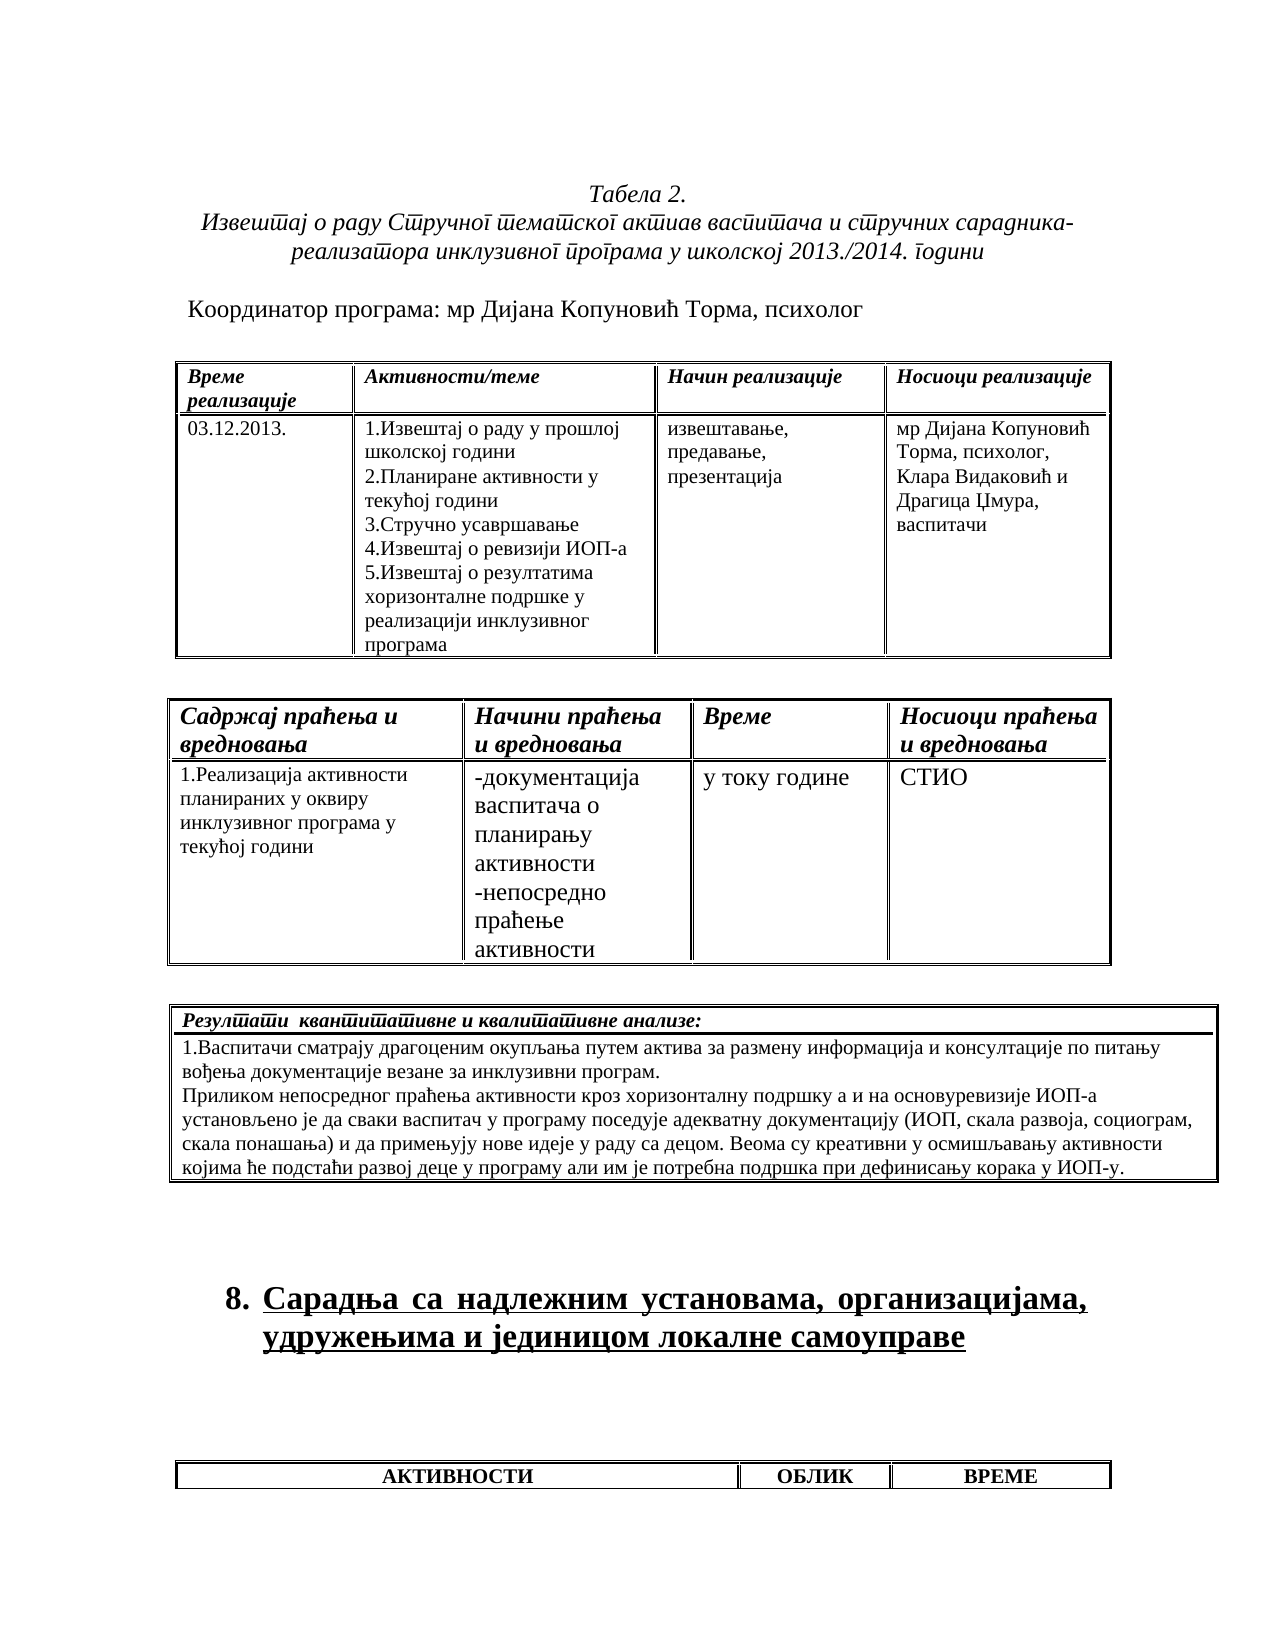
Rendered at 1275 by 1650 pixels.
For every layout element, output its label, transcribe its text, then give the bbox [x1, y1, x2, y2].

table_cell извештавање, предавање, презентација [656, 415, 885, 656]
table_cell -документација васпитача о планирању активности -непосредно праћење активности [463, 761, 692, 963]
table_header АКТИВНОСТИ [178, 1464, 739, 1488]
table_cell у току године [692, 761, 888, 963]
table_header Садржај праћења и вредновања [170, 701, 463, 758]
table_header ВРЕМЕ РЕАЛИЗАЦИЈЕ [891, 1463, 1109, 1488]
table_cell 1.Васпитачи сматрају драгоценим окупљања путем актива за размену информација и консултације по питању вођења документације везане за инклузивни програм. Приликом непосредног праћења активности кроз хоризонталну подршку а и на основуревизије ИОП-а установљено је да сваки васпитач у програму поседује адекватну документацију (ИОП, скала развоја, социограм, скала понашања) и да примењују нове идеје у раду са децом. Веома су креативни у осмишљавању активности којима ће подстаћи развој деце у програму али им је потребна подршка при дефинисању корака у ИОП-у. [172, 1032, 1216, 1179]
table_header Време [692, 700, 888, 758]
table_header Време реализације [178, 364, 353, 412]
table_header Активности/теме [353, 362, 656, 412]
table_cell мр Дијана Копуновић Торма, психолог, Клара Видаковић и Драгица Џмура, васпитачи [885, 412, 1109, 656]
table_header Резултати квантитативне и квалитативне анализе: [172, 1008, 1216, 1032]
text Извештај о раду Стручног тематског актиав васпитача и стручних сарадника-реализатора инклузивног програма у школској 2013./2014. години [187, 207, 1087, 265]
table_cell 03.12.2013. [178, 412, 353, 656]
table_cell СТИО [889, 758, 1110, 963]
table_header ОБЛИК РАДА [739, 1463, 891, 1488]
table_header Начини праћења и вредновања [463, 700, 692, 758]
table_header Носиоци реализације [885, 362, 1109, 412]
table_header Носиоци праћења и вредновања [889, 701, 1109, 758]
text Координатор програма: мр Дијана Копуновић Торма, психолог [187, 294, 1087, 322]
table_header Начин реализације [656, 364, 885, 412]
list Сарадња са надлежним установама, организацијама, удружењима и јединицом локалне самоуправе [225, 1278, 1087, 1355]
table_cell 1.Извештај о раду у прошлој школској години 2.Планиране активности у текућој години 3.Стручно усавршавање 4.Извештај о ревизији ИОП-а 5.Извештај о резултатима хоризонталне подршке у реализацији инклузивног програма [353, 412, 656, 656]
text Табела 2. [187, 179, 1087, 207]
table_cell 1.Реализација активности планираних у оквиру инклузивног програма у текућој години [169, 758, 463, 963]
